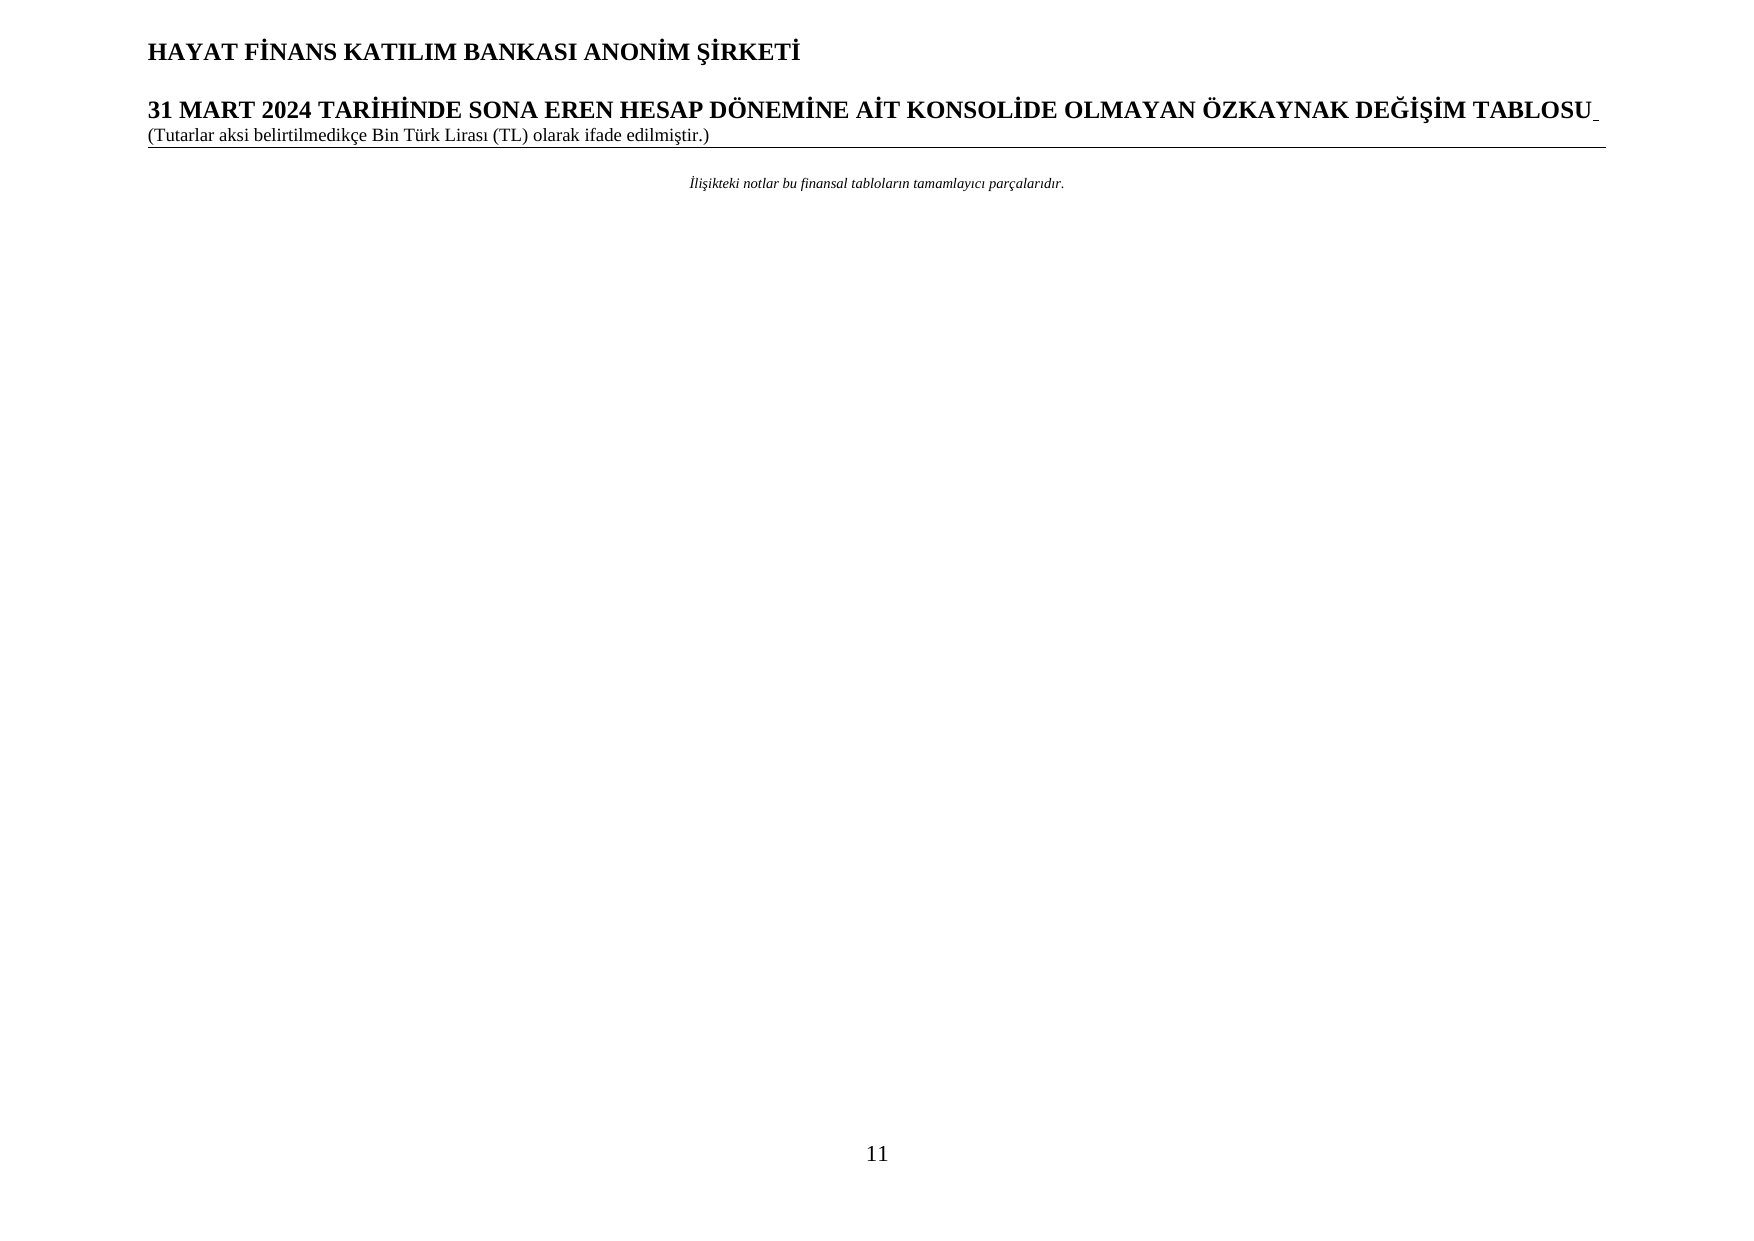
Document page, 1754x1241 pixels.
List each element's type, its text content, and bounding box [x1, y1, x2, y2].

text İlişikteki notlar bu finansal tabloların tamamlayıcı parçalarıdır. [148, 174, 1606, 191]
